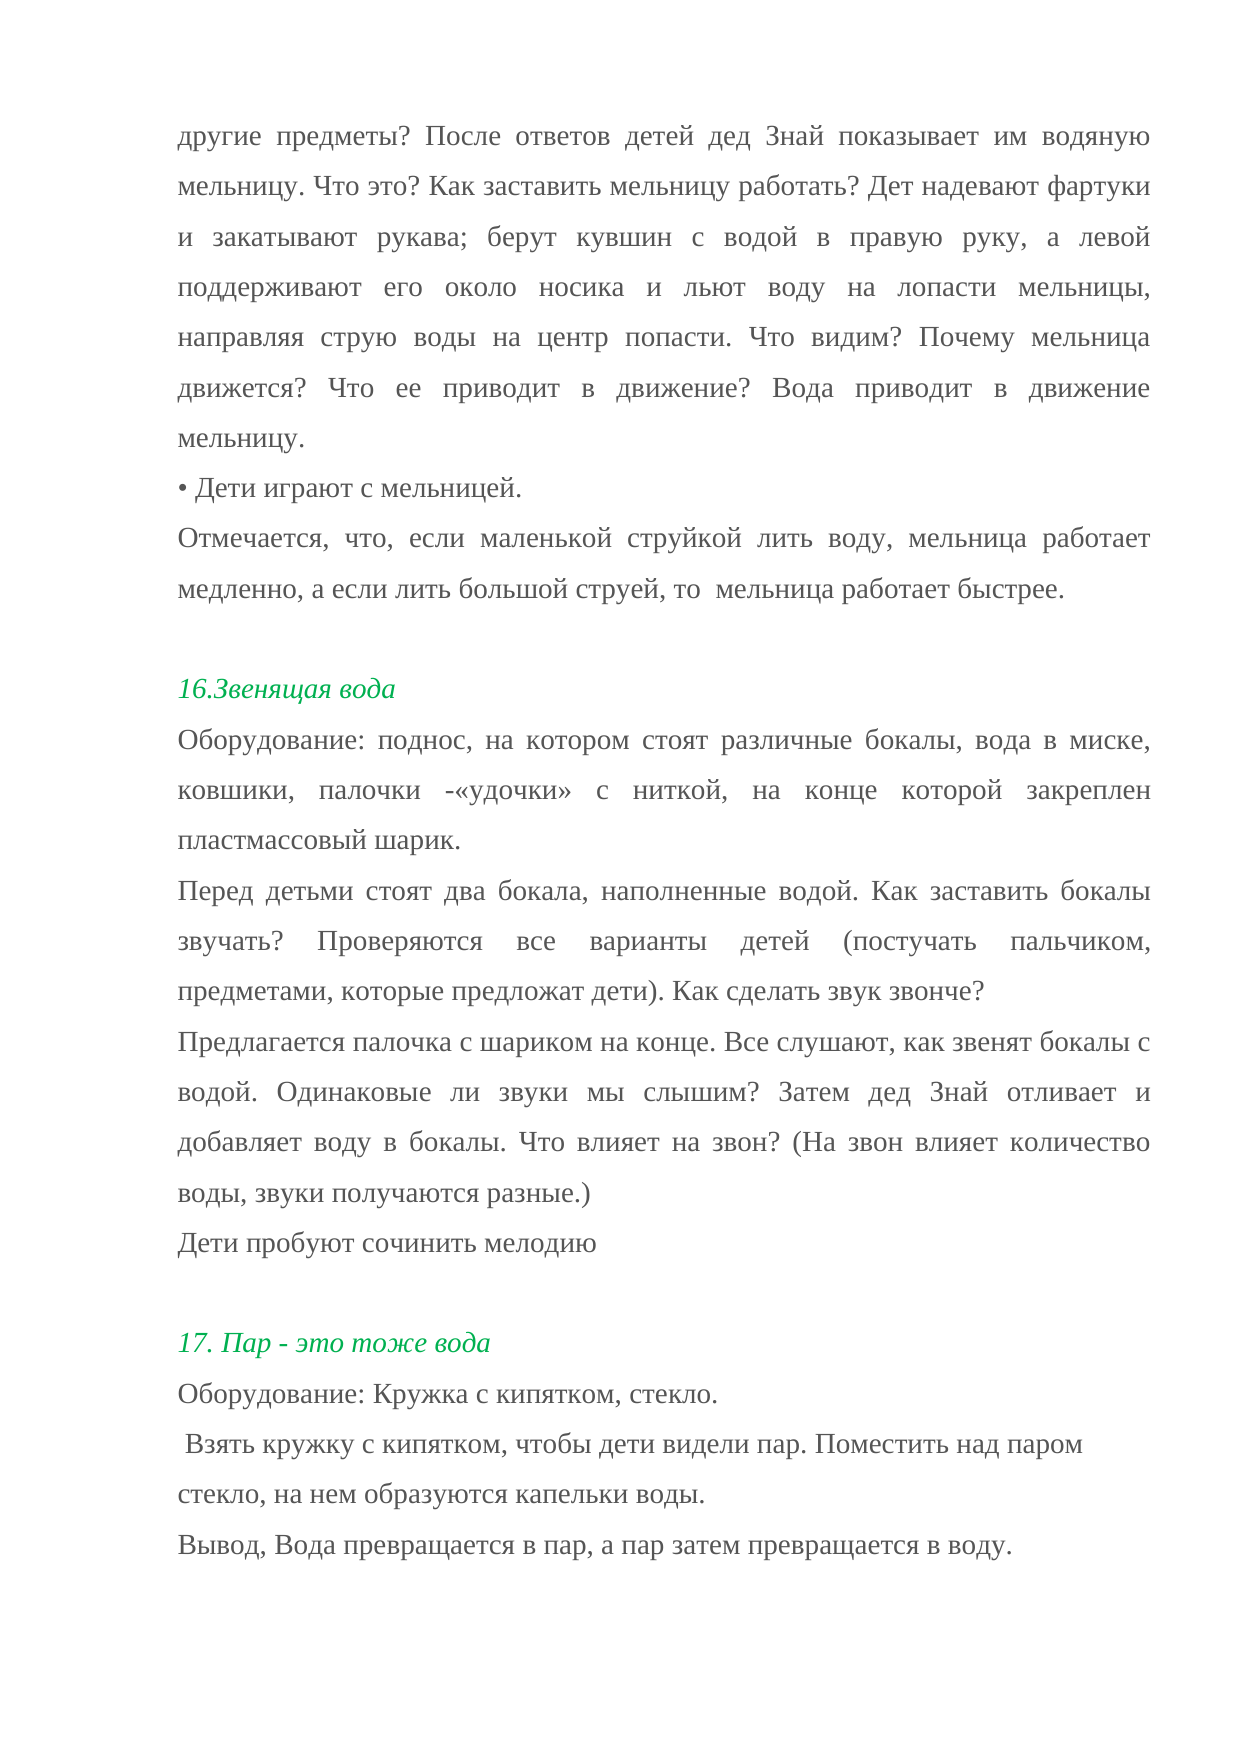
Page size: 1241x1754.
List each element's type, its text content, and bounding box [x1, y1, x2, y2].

text Перед детьми стоят два бокала, наполненные водой. Как заставить бокалы звучать? Проверяются все варианты детей (постучать пальчиком, предметами, которые предложат дети). Как сделать звук звонче? [177, 873, 1152, 1007]
text • Дети играют с мельницей. [177, 470, 1152, 504]
text 17. Пар - это тоже вода [177, 1326, 1152, 1359]
text Оборудование: поднос, на котором стоят различные бокалы, вода в миске, ковшики, палочки -«удочки» с ниткой, на конце которой закреплен пластмассовый шарик. [177, 722, 1152, 856]
text стекло, на нем образуются капельки воды. [177, 1477, 1152, 1510]
text Взять кружку с кипятком, чтобы дети видели пар. Поместить над паром [177, 1426, 1152, 1460]
text Отмечается, что, если маленькой струйкой лить воду, мельница работает медленно, а если лить большой струей, то мельница работает быстрее. [177, 521, 1152, 604]
text Предлагается палочка с шариком на конце. Все слушают, как звенят бокалы с водой. Одинаковые ли звуки мы слышим? Затем дед Знай отливает и добавляет воду в бокалы. Что влияет на звон? (На звон влияет количество воды, звуки получаются разные.) [177, 1024, 1152, 1208]
text Вывод, Вода превращается в пар, а пар затем превращается в воду. [177, 1527, 1152, 1560]
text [177, 118, 1152, 453]
text Дети пробуют сочинить мелодию [177, 1225, 1152, 1258]
text 16.Звенящая вода [177, 672, 1152, 705]
text Оборудование: Кружка с кипятком, стекло. [177, 1376, 1152, 1409]
